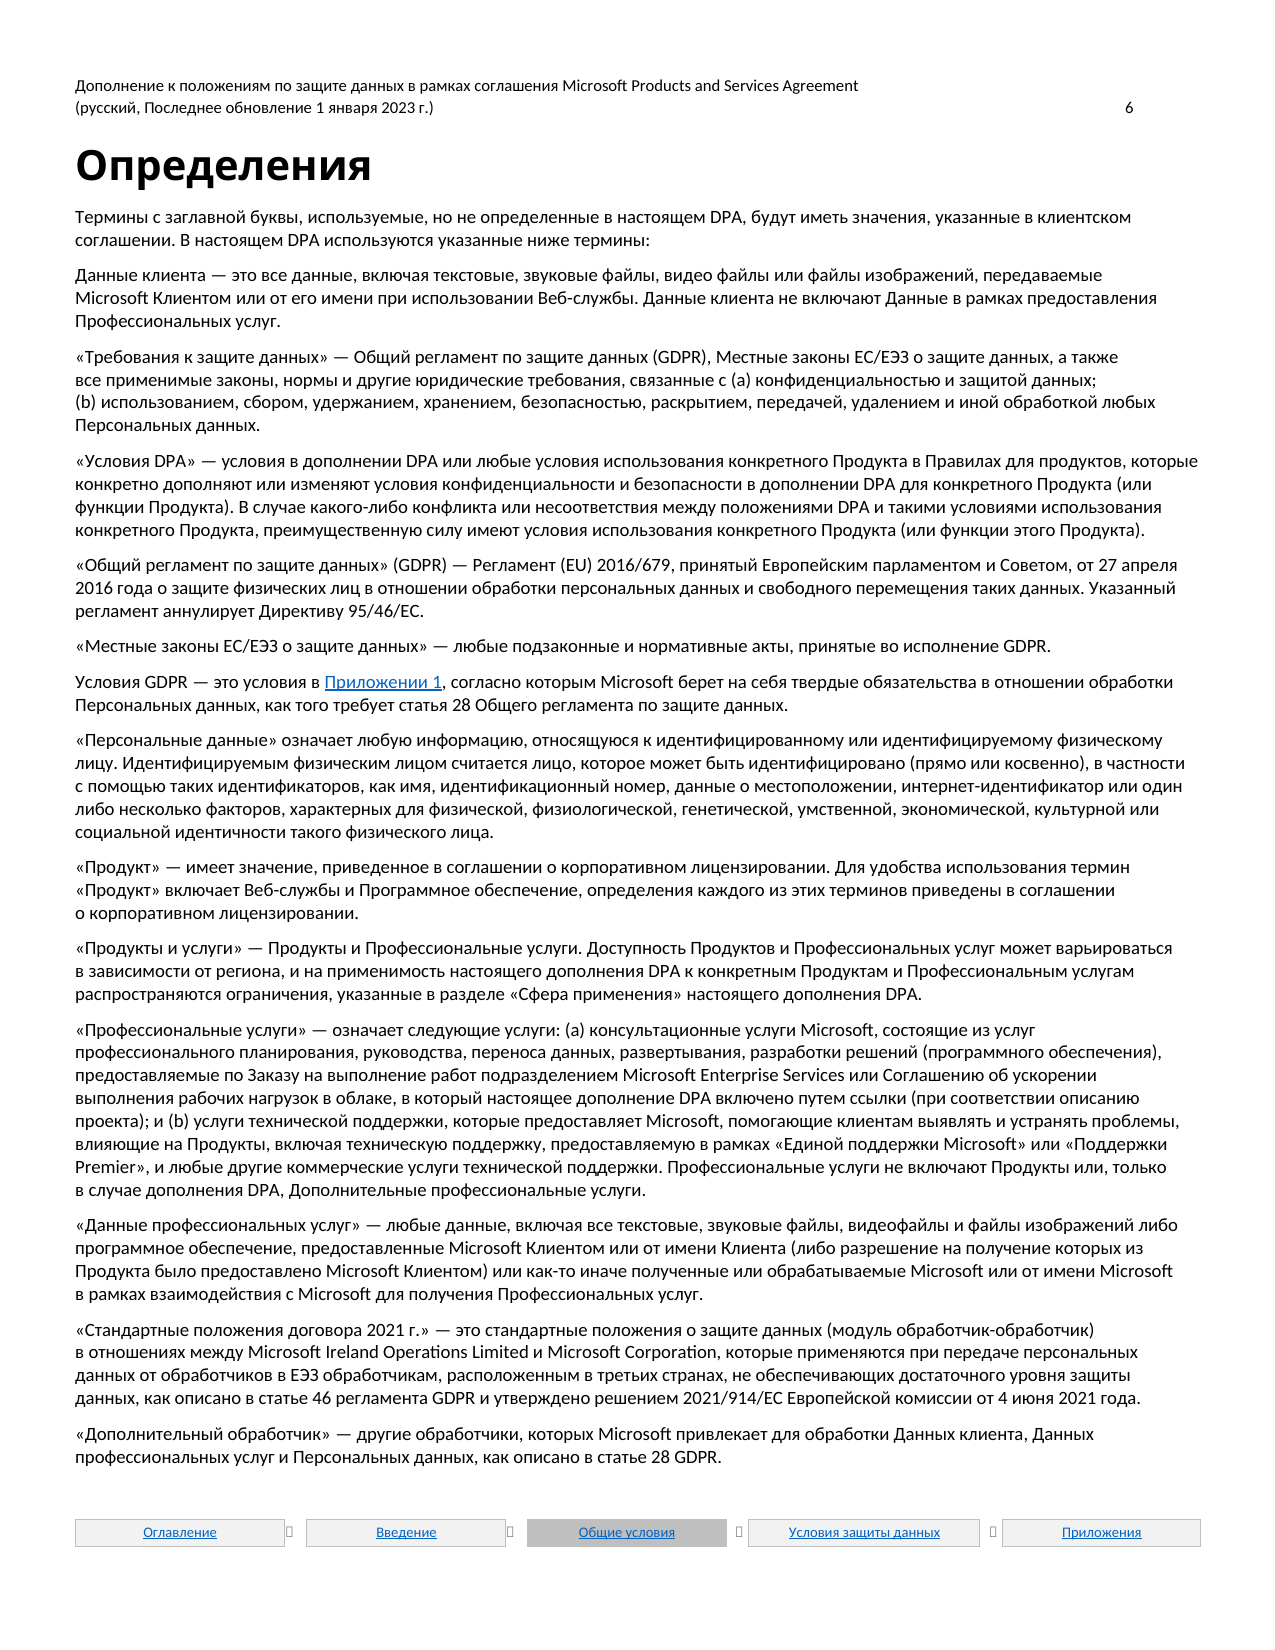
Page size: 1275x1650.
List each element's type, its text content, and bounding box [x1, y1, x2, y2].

list «Стандартные положения договора 2021 г.» — это стандартные положения о защите данных (модуль обработчик-обработчик) в отношениях между Microsoft Ireland Operations Limited и Microsoft Corporation, которые применяются при передаче персональных данных от обработчиков в ЕЭЗ обработчикам, расположенным в третьих странах, не обеспечивающих достаточного уровня защиты данных, как описано в статье 46 регламента GDPR и утверждено решением 2021/914/EC Европейской комиссии от 4 июня 2021 года. [75, 1318, 1200, 1409]
list «Общий регламент по защите данных» (GDPR) — Регламент (EU) 2016/679, принятый Европейским парламентом и Советом, от 27 апреля 2016 года о защите физических лиц в отношении обработки персональных данных и свободного перемещения таких данных. Указанный регламент аннулирует Директиву 95/46/EC. [75, 553, 1200, 622]
list Данные клиента — это все данные, включая текстовые, звуковые файлы, видео файлы или файлы изображений, передаваемые Microsoft Клиентом или от его имени при использовании Веб-службы. Данные клиента не включают Данные в рамках предоставления Профессиональных услуг. [75, 263, 1200, 332]
list «Продукт» — имеет значение, приведенное в соглашении о корпоративном лицензировании. Для удобства использования термин «Продукт» включает Веб-службы и Программное обеспечение, определения каждого из этих терминов приведены в соглашении о корпоративном лицензировании. [75, 855, 1200, 924]
list «Профессиональные услуги» — означает следующие услуги: (a) консультационные услуги Microsoft, состоящие из услуг профессионального планирования, руководства, переноса данных, развертывания, разработки решений (программного обеспечения), предоставляемые по Заказу на выполнение работ подразделением Microsoft Enterprise Services или Соглашению об ускорении выполнения рабочих нагрузок в облаке, в который настоящее дополнение DPA включено путем ссылки (при соответствии описанию проекта); и (b) услуги технической поддержки, которые предоставляет Microsoft, помогающие клиентам выявлять и устранять проблемы, влияющие на Продукты, включая техническую поддержку, предоставляемую в рамках «Единой поддержки Microsoft» или «Поддержки Premier», и любые другие коммерческие услуги технической поддержки. Профессиональные услуги не включают Продукты или, только в случае дополнения DPA, Дополнительные профессиональные услуги. [75, 1018, 1200, 1201]
list «Дополнительный обработчик» — другие обработчики, которых Microsoft привлекает для обработки Данных клиента, Данных профессиональных услуг и Персональных данных, как описано в статье 28 GDPR. [75, 1422, 1200, 1468]
list «Данные профессиональных услуг» — любые данные, включая все текстовые, звуковые файлы, видеофайлы и файлы изображений либо программное обеспечение, предоставленные Microsoft Клиентом или от имени Клиента (либо разрешение на получение которых из Продукта было предоставлено Microsoft Клиентом) или как-то иначе полученные или обрабатываемые Microsoft или от имени Microsoft в рамках взаимодействия с Microsoft для получения Профессиональных услуг. [75, 1213, 1200, 1305]
subtitle Определения [75, 136, 1200, 193]
list «Требования к защите данных» — Общий регламент по защите данных (GDPR), Местные законы ЕС/ЕЭЗ о защите данных, а также все применимые законы, нормы и другие юридические требования, связанные с (a) конфиденциальностью и защитой данных; (b) использованием, сбором, удержанием, хранением, безопасностью, раскрытием, передачей, удалением и иной обработкой любых Персональных данных. [75, 345, 1200, 436]
list «Продукты и услуги» — Продукты и Профессиональные услуги. Доступность Продуктов и Профессиональных услуг может варьироваться в зависимости от региона, и на применимость настоящего дополнения DPA к конкретным Продуктам и Профессиональным услугам распространяются ограничения, указанные в разделе «Сфера применения» настоящего дополнения DPA. [75, 936, 1200, 1005]
list «Местные законы ЕС/ЕЭЗ о защите данных» — любые подзаконные и нормативные акты, принятые во исполнение GDPR. [75, 634, 1200, 657]
list «Персональные данные» означает любую информацию, относящуюся к идентифицированному или идентифицируемому физическому лицу. Идентифицируемым физическим лицом считается лицо, которое может быть идентифицировано (прямо или косвенно), в частности с помощью таких идентификаторов, как имя, идентификационный номер, данные о местоположении, интернет-идентификатор или один либо несколько факторов, характерных для физической, физиологической, генетической, умственной, экономической, культурной или социальной идентичности такого физического лица. [75, 728, 1200, 843]
list Условия GDPR — это условия в Приложении 1, согласно которым Microsoft берет на себя твердые обязательства в отношении обработки Персональных данных, как того требует статья 28 Общего регламента по защите данных. [75, 670, 1200, 716]
list Термины с заглавной буквы, используемые, но не определенные в настоящем DPA, будут иметь значения, указанные в клиентском соглашении. В настоящем DPA используются указанные ниже термины: [75, 205, 1200, 251]
list «Условия DPA» — условия в дополнении DPA или любые условия использования конкретного Продукта в Правилах для продуктов, которые конкретно дополняют или изменяют условия конфиденциальности и безопасности в дополнении DPA для конкретного Продукта (или функции Продукта). В случае какого-либо конфликта или несоответствия между положениями DPA и такими условиями использования конкретного Продукта, преимущественную силу имеют условия использования конкретного Продукта (или функции этого Продукта). [75, 449, 1200, 541]
